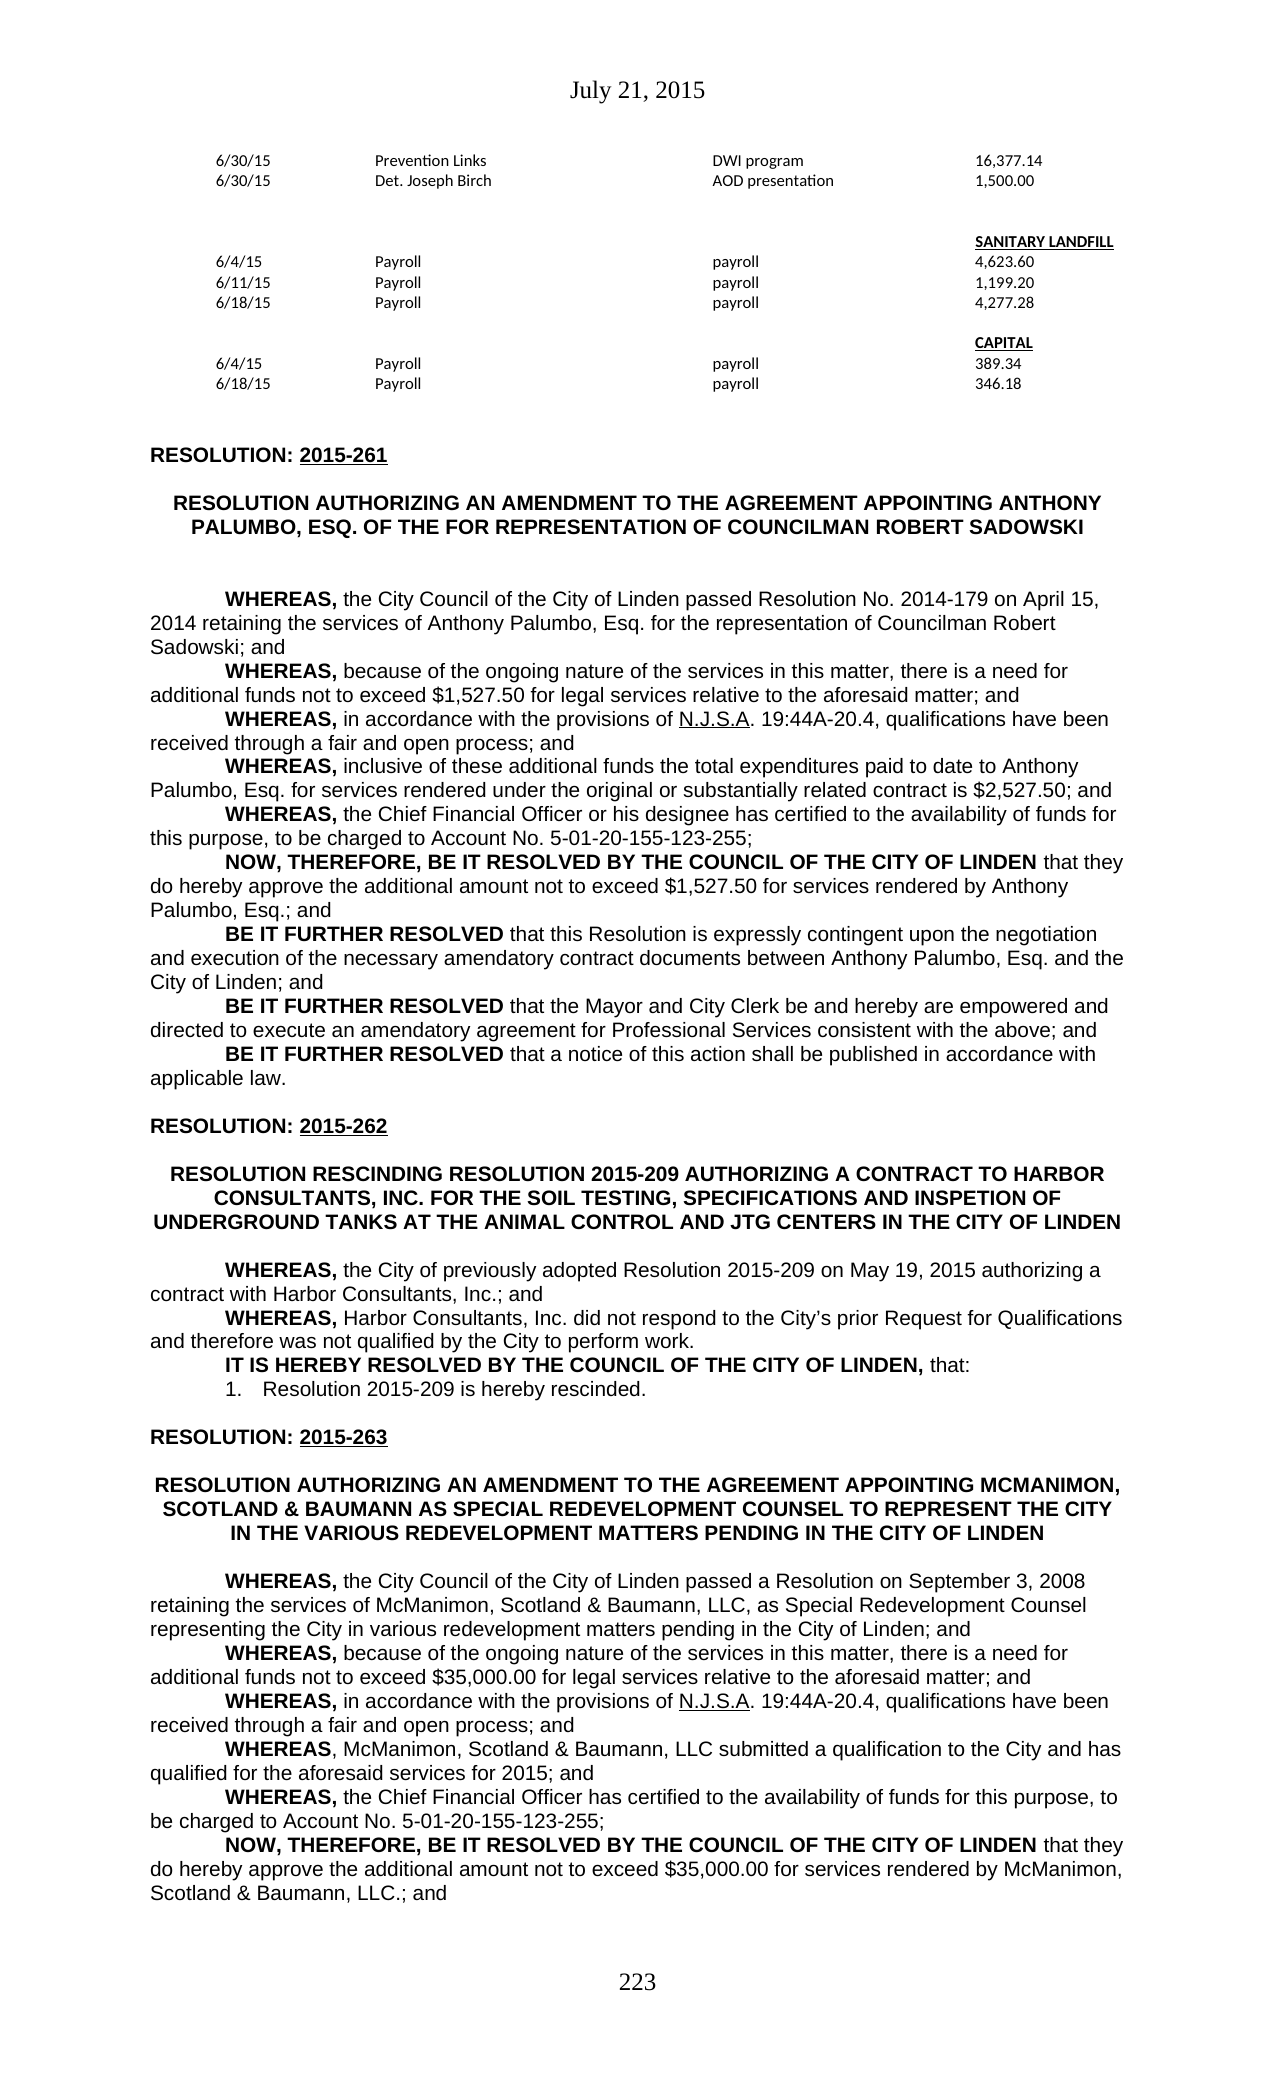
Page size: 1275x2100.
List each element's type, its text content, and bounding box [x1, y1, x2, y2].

list Resolution 2015-209 is hereby rescinded. [225, 1377, 1125, 1401]
text 6/18/15 Payroll payroll 346.18 [150, 373, 1125, 394]
text WHEREAS, McManimon, Scotland & Baumann, LLC submitted a qualification to the City and has qualified for the aforesaid services for 2015; and [150, 1737, 1125, 1784]
text WHEREAS, because of the ongoing nature of the services in this matter, there is a need for additional funds not to exceed $35,000.00 for legal services relative to the aforesaid matter; and [150, 1641, 1125, 1689]
text WHEREAS, inclusive of these additional funds the total expenditures paid to date to Anthony Palumbo, Esq. for services rendered under the original or substantially related contract is $2,527.50; and [150, 754, 1125, 802]
text 6/11/15 Payroll payroll 1,199.20 [150, 272, 1125, 292]
text CAPITAL [150, 333, 1125, 353]
text WHEREAS, in accordance with the provisions of N.J.S.A. 19:44A-20.4, qualifications have been received through a fair and open process; and [150, 706, 1125, 754]
text WHEREAS, the Chief Financial Officer has certified to the availability of funds for this purpose, to be charged to Account No. 5-01-20-155-123-255; [150, 1784, 1125, 1832]
text WHEREAS, the Chief Financial Officer or his designee has certified to the availability of funds for this purpose, to be charged to Account No. 5-01-20-155-123-255; [150, 802, 1125, 850]
text IT IS HEREBY RESOLVED BY THE COUNCIL OF THE CITY OF LINDEN, that: [150, 1353, 1125, 1377]
text WHEREAS, the City Council of the City of Linden passed a Resolution on September 3, 2008 retaining the services of McManimon, Scotland & Baumann, LLC, as Special Redevelopment Counsel representing the City in various redevelopment matters pending in the City of Linden; and [150, 1569, 1125, 1641]
text WHEREAS, because of the ongoing nature of the services in this matter, there is a need for additional funds not to exceed $1,527.50 for legal services relative to the aforesaid matter; and [150, 658, 1125, 706]
text RESOLUTION AUTHORIZING AN AMENDMENT TO THE AGREEMENT APPOINTING MCMANIMON, SCOTLAND & BAUMANN AS SPECIAL REDEVELOPMENT COUNSEL TO REPRESENT THE CITY IN THE VARIOUS REDEVELOPMENT MATTERS PENDING IN THE CITY OF LINDEN [150, 1473, 1125, 1545]
text WHEREAS, the City Council of the City of Linden passed Resolution No. 2014-179 on April 15, 2014 retaining the services of Anthony Palumbo, Esq. for the representation of Councilman Robert Sadowski; and [150, 587, 1125, 658]
text 6/30/15 Prevention Links DWI program 16,377.14 [150, 150, 1125, 170]
text RESOLUTION RESCINDING RESOLUTION 2015-209 AUTHORIZING A CONTRACT TO HARBOR CONSULTANTS, INC. FOR THE SOIL TESTING, SPECIFICATIONS AND INSPETION OF UNDERGROUND TANKS AT THE ANIMAL CONTROL AND JTG CENTERS IN THE CITY OF LINDEN [150, 1162, 1125, 1233]
text NOW, THEREFORE, BE IT RESOLVED BY THE COUNCIL OF THE CITY OF LINDEN that they do hereby approve the additional amount not to exceed $35,000.00 for services rendered by McManimon, Scotland & Baumann, LLC.; and [150, 1832, 1125, 1904]
text BE IT FURTHER RESOLVED that this Resolution is expressly contingent upon the negotiation and execution of the necessary amendatory contract documents between Anthony Palumbo, Esq. and the City of Linden; and [150, 922, 1125, 994]
text 6/18/15 Payroll payroll 4,277.28 [150, 292, 1125, 312]
text 6/4/15 Payroll payroll 4,623.60 [150, 252, 1125, 272]
text SANITARY LANDFILL [150, 231, 1125, 252]
text WHEREAS, in accordance with the provisions of N.J.S.A. 19:44A-20.4, qualifications have been received through a fair and open process; and [150, 1689, 1125, 1737]
text RESOLUTION AUTHORIZING AN AMENDMENT TO THE AGREEMENT APPOINTING ANTHONY PALUMBO, ESQ. OF THE FOR REPRESENTATION OF COUNCILMAN ROBERT SADOWSKI [150, 491, 1125, 539]
text WHEREAS, Harbor Consultants, Inc. did not respond to the City’s prior Request for Qualifications and therefore was not qualified by the City to perform work. [150, 1305, 1125, 1353]
text RESOLUTION: 2015-263 [150, 1425, 1125, 1449]
text 6/30/15 Det. Joseph Birch AOD presentation 1,500.00 [150, 170, 1125, 191]
text 6/4/15 Payroll payroll 389.34 [150, 353, 1125, 373]
text WHEREAS, the City of previously adopted Resolution 2015-209 on May 19, 2015 authorizing a contract with Harbor Consultants, Inc.; and [150, 1257, 1125, 1305]
text RESOLUTION: 2015-262 [150, 1114, 1125, 1138]
text NOW, THEREFORE, BE IT RESOLVED BY THE COUNCIL OF THE CITY OF LINDEN that they do hereby approve the additional amount not to exceed $1,527.50 for services rendered by Anthony Palumbo, Esq.; and [150, 850, 1125, 922]
text BE IT FURTHER RESOLVED that a notice of this action shall be published in accordance with applicable law. [150, 1042, 1125, 1090]
text RESOLUTION: 2015-261 [150, 443, 1125, 467]
text BE IT FURTHER RESOLVED that the Mayor and City Clerk be and hereby are empowered and directed to execute an amendatory agreement for Professional Services consistent with the above; and [150, 994, 1125, 1042]
